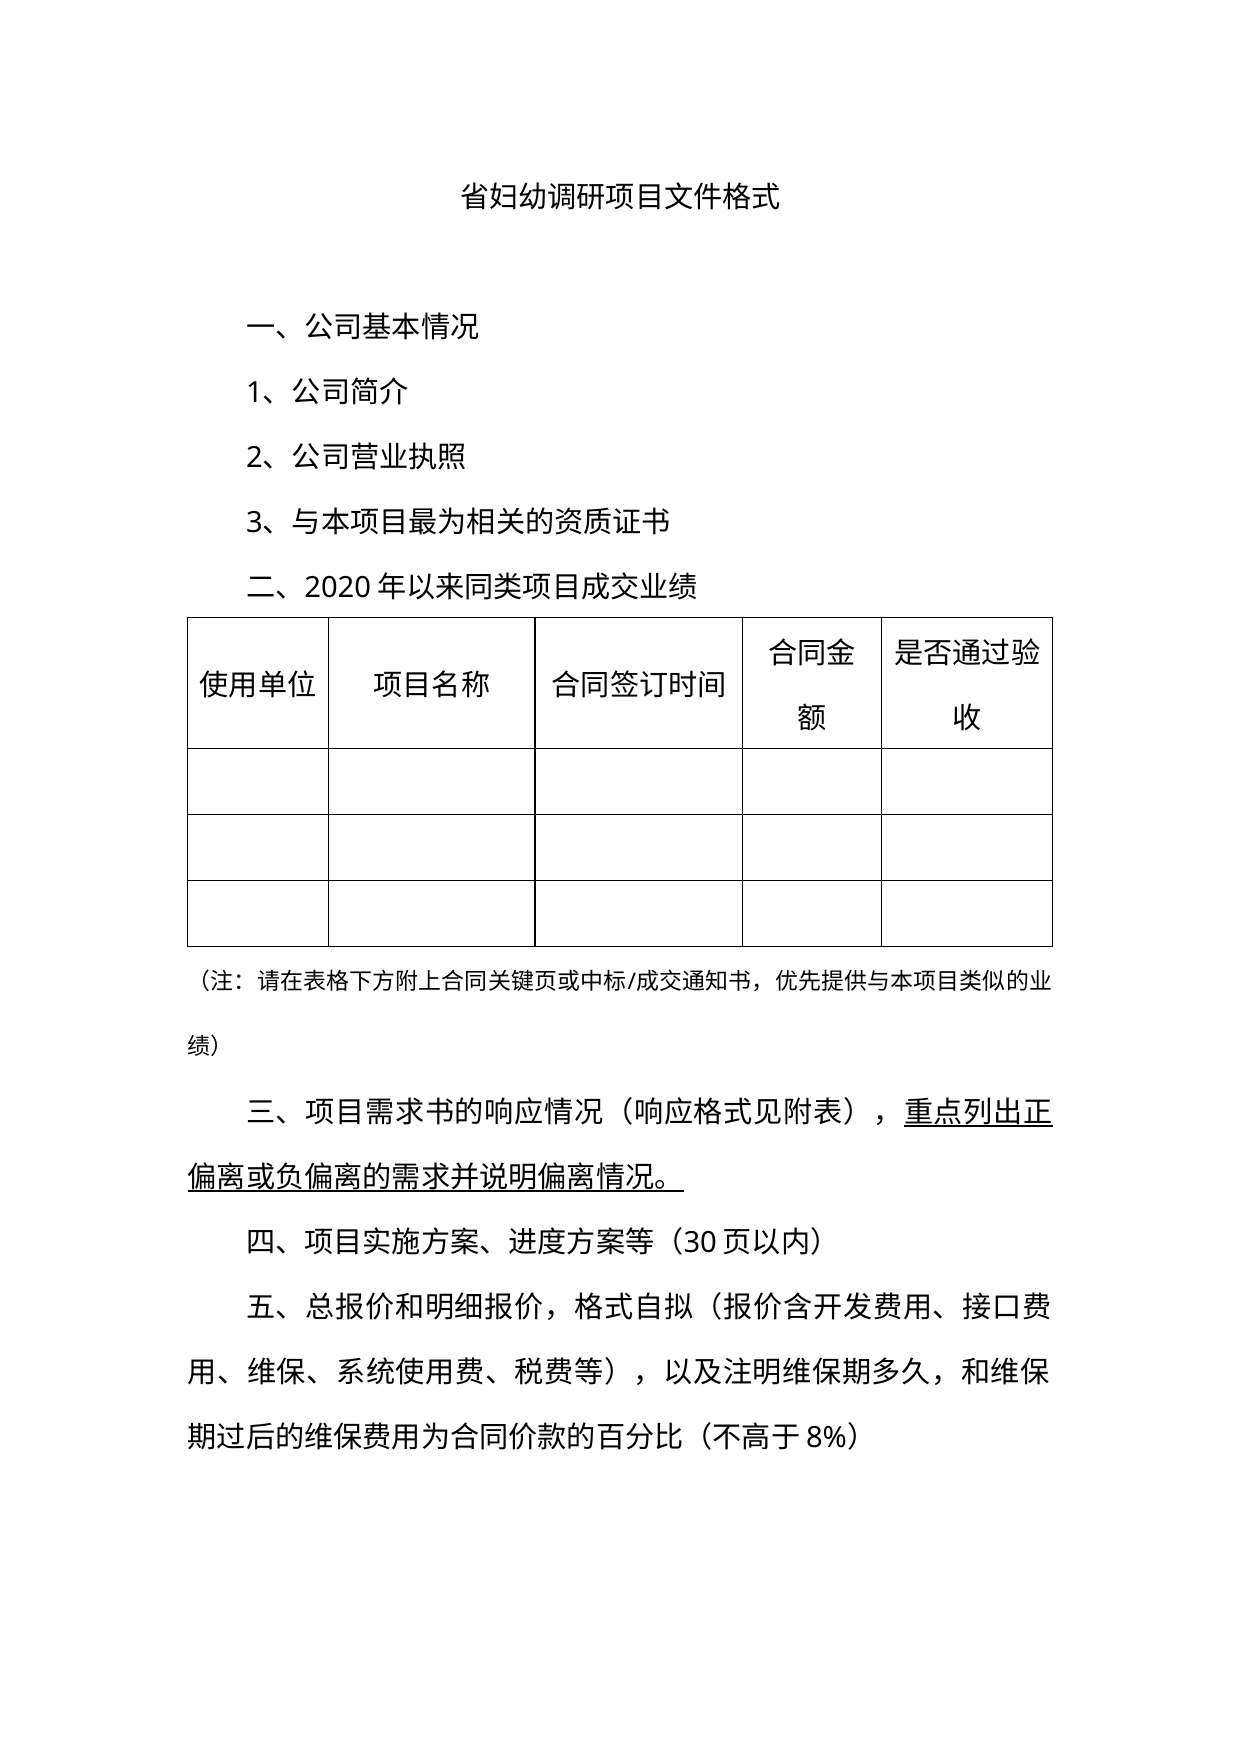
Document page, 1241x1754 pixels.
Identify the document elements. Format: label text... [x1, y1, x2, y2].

table_cell [882, 881, 1052, 946]
table_cell [329, 881, 534, 946]
text 四、项目实施方案、进度方案等（30页以内） [187, 1207, 1053, 1272]
text 3、与本项目最为相关的资质证书 [187, 487, 1053, 552]
table_cell [188, 815, 328, 880]
table_header 合同金额 [743, 618, 881, 748]
table_cell [329, 815, 534, 880]
table_header 是否通过验收 [882, 618, 1052, 748]
table_cell [536, 815, 742, 880]
text 二、2020年以来同类项目成交业绩 [187, 552, 1053, 617]
table_cell [329, 749, 534, 814]
table_cell [536, 881, 742, 946]
text 省妇幼调研项目文件格式 [187, 162, 1053, 227]
table_cell [188, 749, 328, 814]
table_header 合同签订时间 [536, 618, 742, 748]
text 2、公司营业执照 [187, 422, 1053, 487]
table_cell [188, 881, 328, 946]
table_cell [743, 749, 881, 814]
table_cell [536, 749, 742, 814]
text 五、总报价和明细报价，格式自拟（报价含开发费用、接口费用、维保、系统使用费、税费等），以及注明维保期多久，和维保期过后的维保费用为合同价款的百分比（不高于8%） [187, 1272, 1053, 1467]
table_header 使用单位 [188, 618, 328, 748]
text 1、公司简介 [187, 357, 1053, 422]
table_cell [882, 749, 1052, 814]
table_cell [743, 881, 881, 946]
text 一、公司基本情况 [187, 292, 1053, 357]
text 三、项目需求书的响应情况（响应格式见附表），重点列出正偏离或负偏离的需求并说明偏离情况。 [187, 1077, 1053, 1207]
table_header 项目名称 [329, 618, 534, 748]
table_cell [882, 815, 1052, 880]
table_cell [743, 815, 881, 880]
text （注：请在表格下方附上合同关键页或中标/成交通知书，优先提供与本项目类似的业绩） [187, 947, 1053, 1077]
